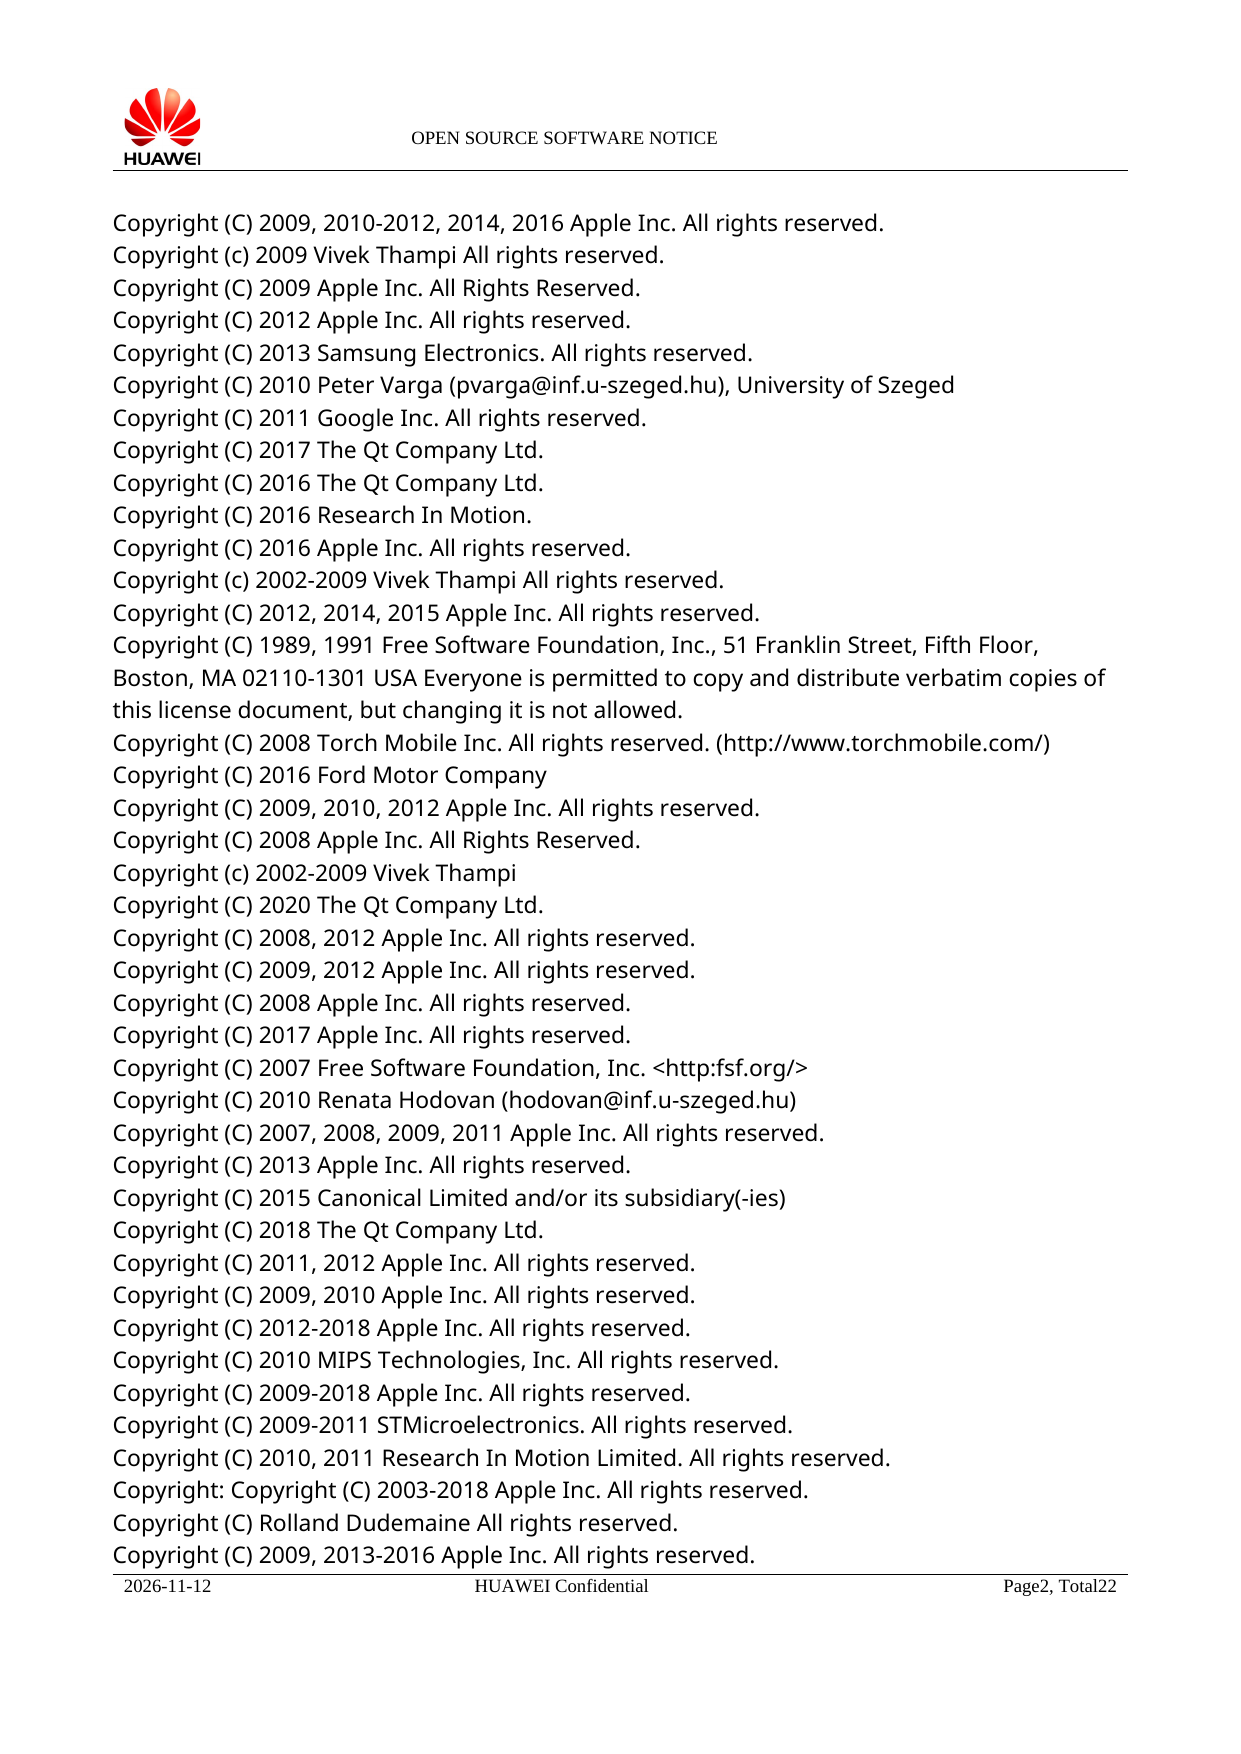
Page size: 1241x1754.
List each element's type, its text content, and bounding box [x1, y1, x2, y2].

picture [124, 88, 201, 165]
